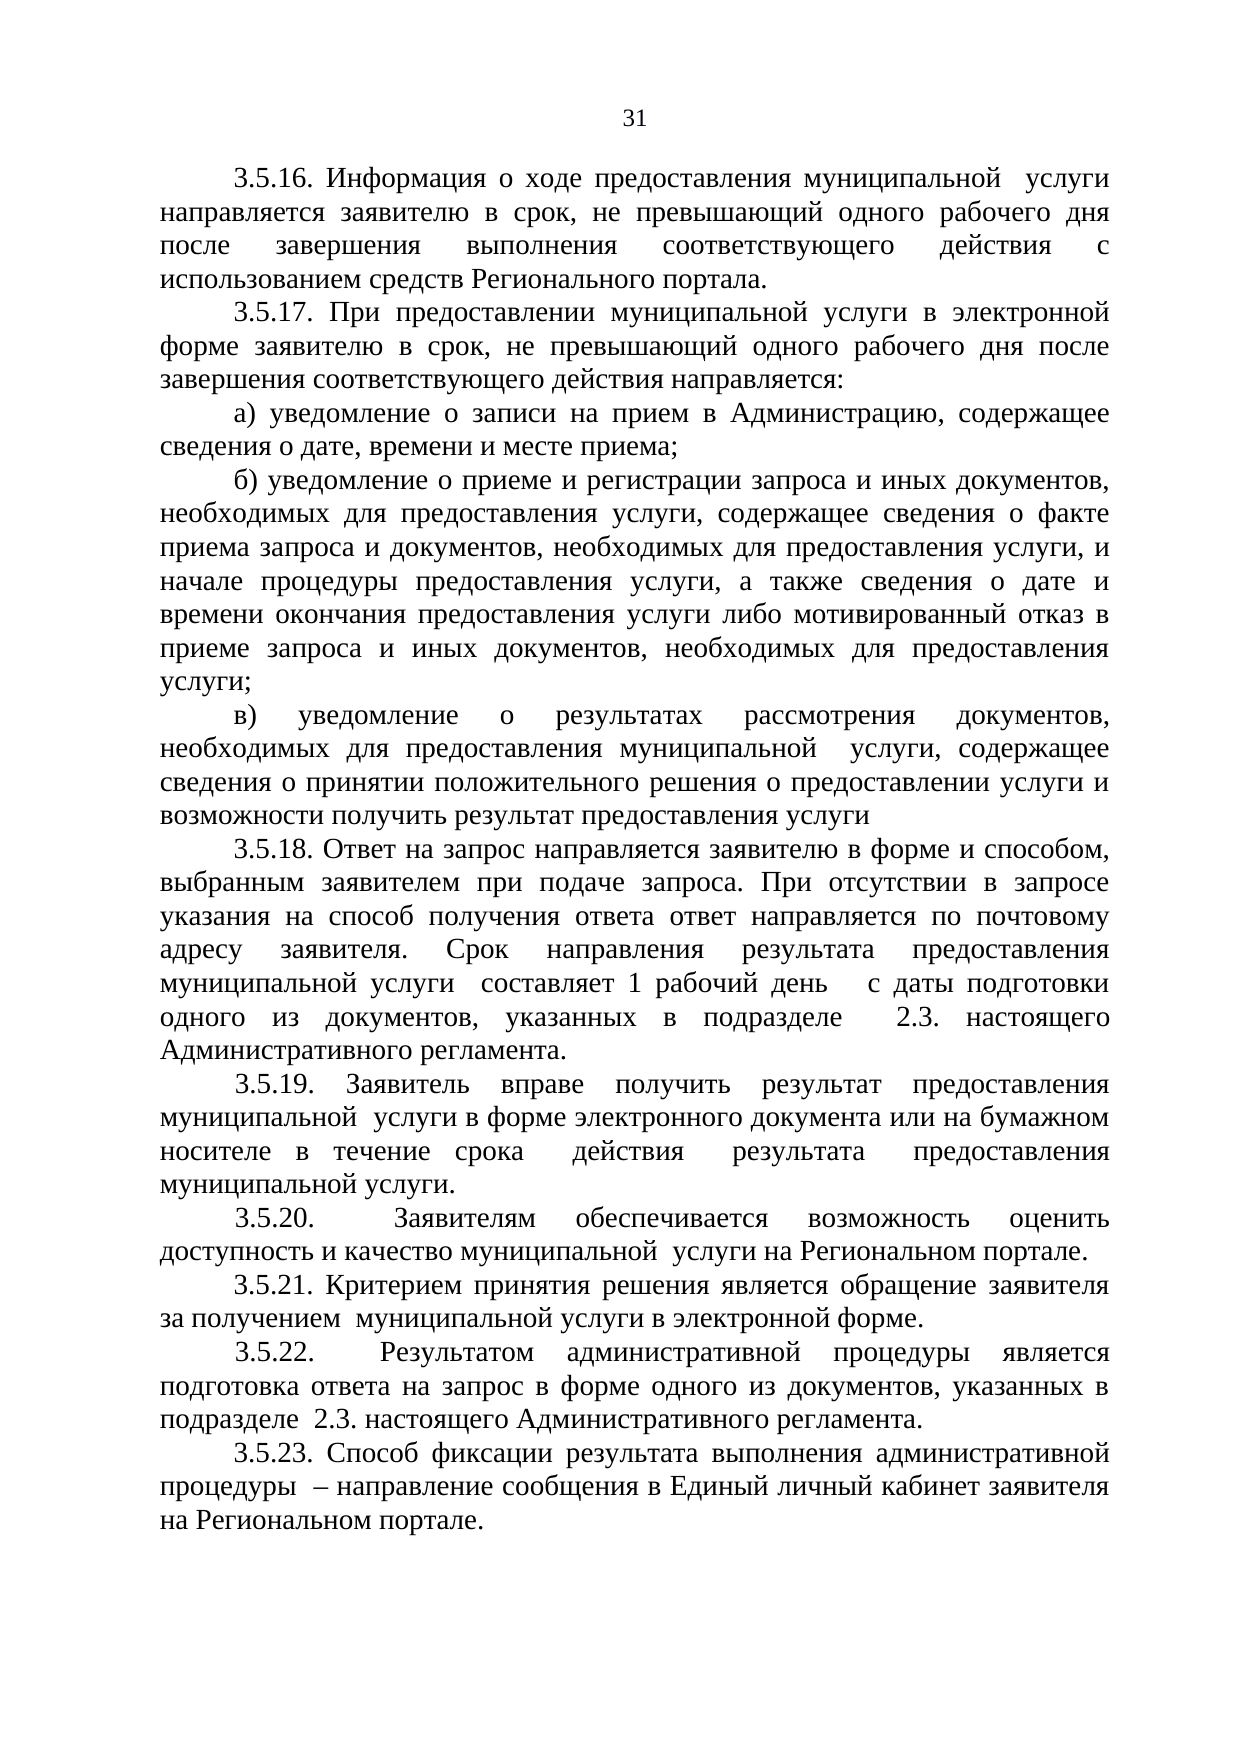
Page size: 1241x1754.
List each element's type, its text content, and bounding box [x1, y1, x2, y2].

text б) уведомление о приеме и регистрации запроса и иных документов, необходимых для предоставления услуги, содержащее сведения о факте приема запроса и документов, необходимых для предоставления услуги, и начале процедуры предоставления услуги, а также сведения о дате и времени окончания предоставления услуги либо мотивированный отказ в приеме запроса и иных документов, необходимых для предоставления услуги; [159, 462, 1110, 697]
text 3.5.17. При предоставлении муниципальной услуги в электронной форме заявителю в срок, не превышающий одного рабочего дня после завершения соответствующего действия направляется: [159, 294, 1110, 395]
text а) уведомление о записи на прием в Администрацию, содержащее сведения о дате, времени и месте приема; [159, 395, 1110, 462]
text 3.5.22. Результатом административной процедуры является подготовка ответа на запрос в форме одного из документов, указанных в подразделе 2.3. настоящего Административного регламента. [159, 1334, 1110, 1435]
text 3.5.16. Информация о ходе предоставления муниципальной услуги направляется заявителю в срок, не превышающий одного рабочего дня после завершения выполнения соответствующего действия с использованием средств Регионального портала. [159, 160, 1110, 294]
text 3.5.18. Ответ на запрос направляется заявителю в форме и способом, выбранным заявителем при подаче запроса. При отсутствии в запросе указания на способ получения ответа ответ направляется по почтовому адресу заявителя. Срок направления результата предоставления муниципальной услуги составляет 1 рабочий день с даты подготовки одного из документов, указанных в подразделе 2.3. настоящего Административного регламента. [159, 831, 1110, 1066]
text 3.5.21. Критерием принятия решения является обращение заявителя за получением муниципальной услуги в электронной форме. [159, 1267, 1110, 1334]
text 3.5.23. Способ фиксации результата выполнения административной процедуры – направление сообщения в Единый личный кабинет заявителя на Региональном портале. [159, 1435, 1110, 1535]
text в) уведомление о результатах рассмотрения документов, необходимых для предоставления муниципальной услуги, содержащее сведения о принятии положительного решения о предоставлении услуги и возможности получить результат предоставления услуги [159, 697, 1110, 831]
text 3.5.19. Заявитель вправе получить результат предоставления муниципальной услуги в форме электронного документа или на бумажном носителе в течение срока действия результата предоставления муниципальной услуги. [159, 1066, 1110, 1200]
text 3.5.20. Заявителям обеспечивается возможность оценить доступность и качество муниципальной услуги на Региональном портале. [159, 1200, 1110, 1267]
